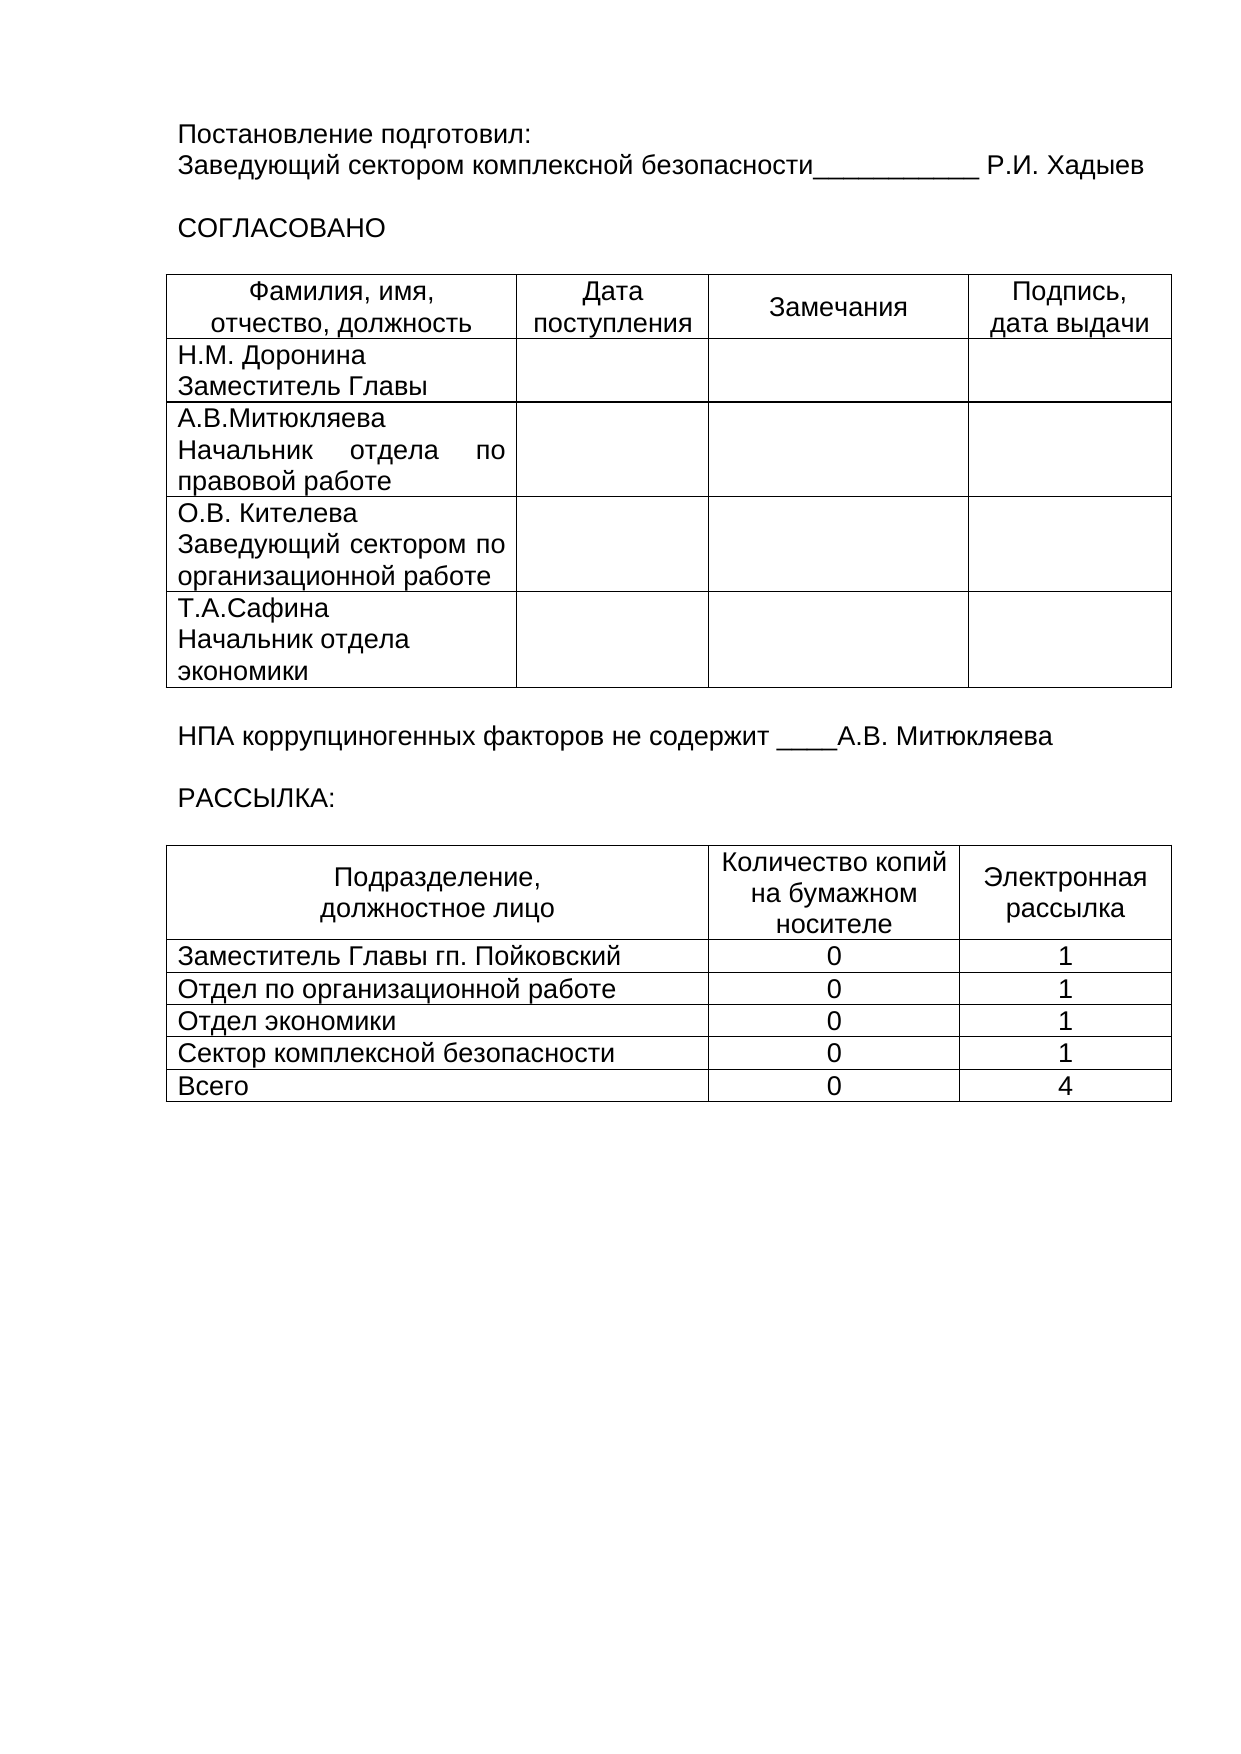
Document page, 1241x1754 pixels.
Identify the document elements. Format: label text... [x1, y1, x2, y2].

table_cell Заместитель Главы гп. Пойковский [167, 940, 708, 972]
table_cell 0 [709, 973, 959, 1004]
table_cell А.В.Митюкляева Начальник отдела по правовой работе [167, 403, 516, 496]
table_header Количество копий на бумажном носителе [709, 846, 959, 939]
table_cell [709, 497, 968, 591]
table_cell Н.М. Доронина Заместитель Главы [167, 339, 516, 401]
table_header Электронная рассылка [960, 846, 1171, 939]
table_cell [969, 339, 1171, 401]
table_header Подпись, дата выдачи [969, 275, 1171, 338]
table_cell 1 [960, 973, 1171, 1004]
table_cell 0 [709, 940, 959, 972]
table_header Замечания [709, 275, 968, 338]
table_cell 1 [960, 1037, 1171, 1068]
table_header Дата поступления [517, 275, 708, 338]
table_cell [969, 497, 1171, 591]
table_cell [969, 592, 1171, 687]
table_cell Отдел экономики [167, 1005, 708, 1036]
table_cell [969, 403, 1171, 496]
table_cell [517, 403, 708, 496]
table_cell 4 [960, 1070, 1171, 1101]
text РАССЫЛКА: [177, 782, 1152, 813]
table_cell [709, 403, 968, 496]
table_cell [709, 592, 968, 687]
table_cell 1 [960, 1005, 1171, 1036]
table_cell [709, 339, 968, 401]
table_cell 1 [960, 940, 1171, 972]
table_cell Сектор комплексной безопасности [167, 1037, 708, 1068]
table_cell 0 [709, 1070, 959, 1101]
text Заведующий сектором комплексной безопасности___________ Р.И. Хадыев [177, 149, 1152, 181]
table_cell 0 [709, 1005, 959, 1036]
table_cell Отдел по организационной работе [167, 973, 708, 1004]
text НПА коррупциногенных факторов не содержит ____А.В. Митюкляева [177, 719, 1152, 751]
table_cell 0 [709, 1037, 959, 1068]
table_header Фамилия, имя, отчество, должность [167, 275, 516, 338]
table_cell [517, 592, 708, 687]
table_header Подразделение, должностное лицо [167, 846, 708, 939]
text Постановление подготовил: [177, 118, 1152, 149]
table_cell Т.А.Сафина Начальник отдела экономики [167, 592, 516, 687]
table_cell [517, 339, 708, 401]
table_cell О.В. Кителева Заведующий сектором по организационной работе [167, 497, 516, 591]
table_cell [517, 497, 708, 591]
text СОГЛАСОВАНО [177, 212, 1152, 243]
